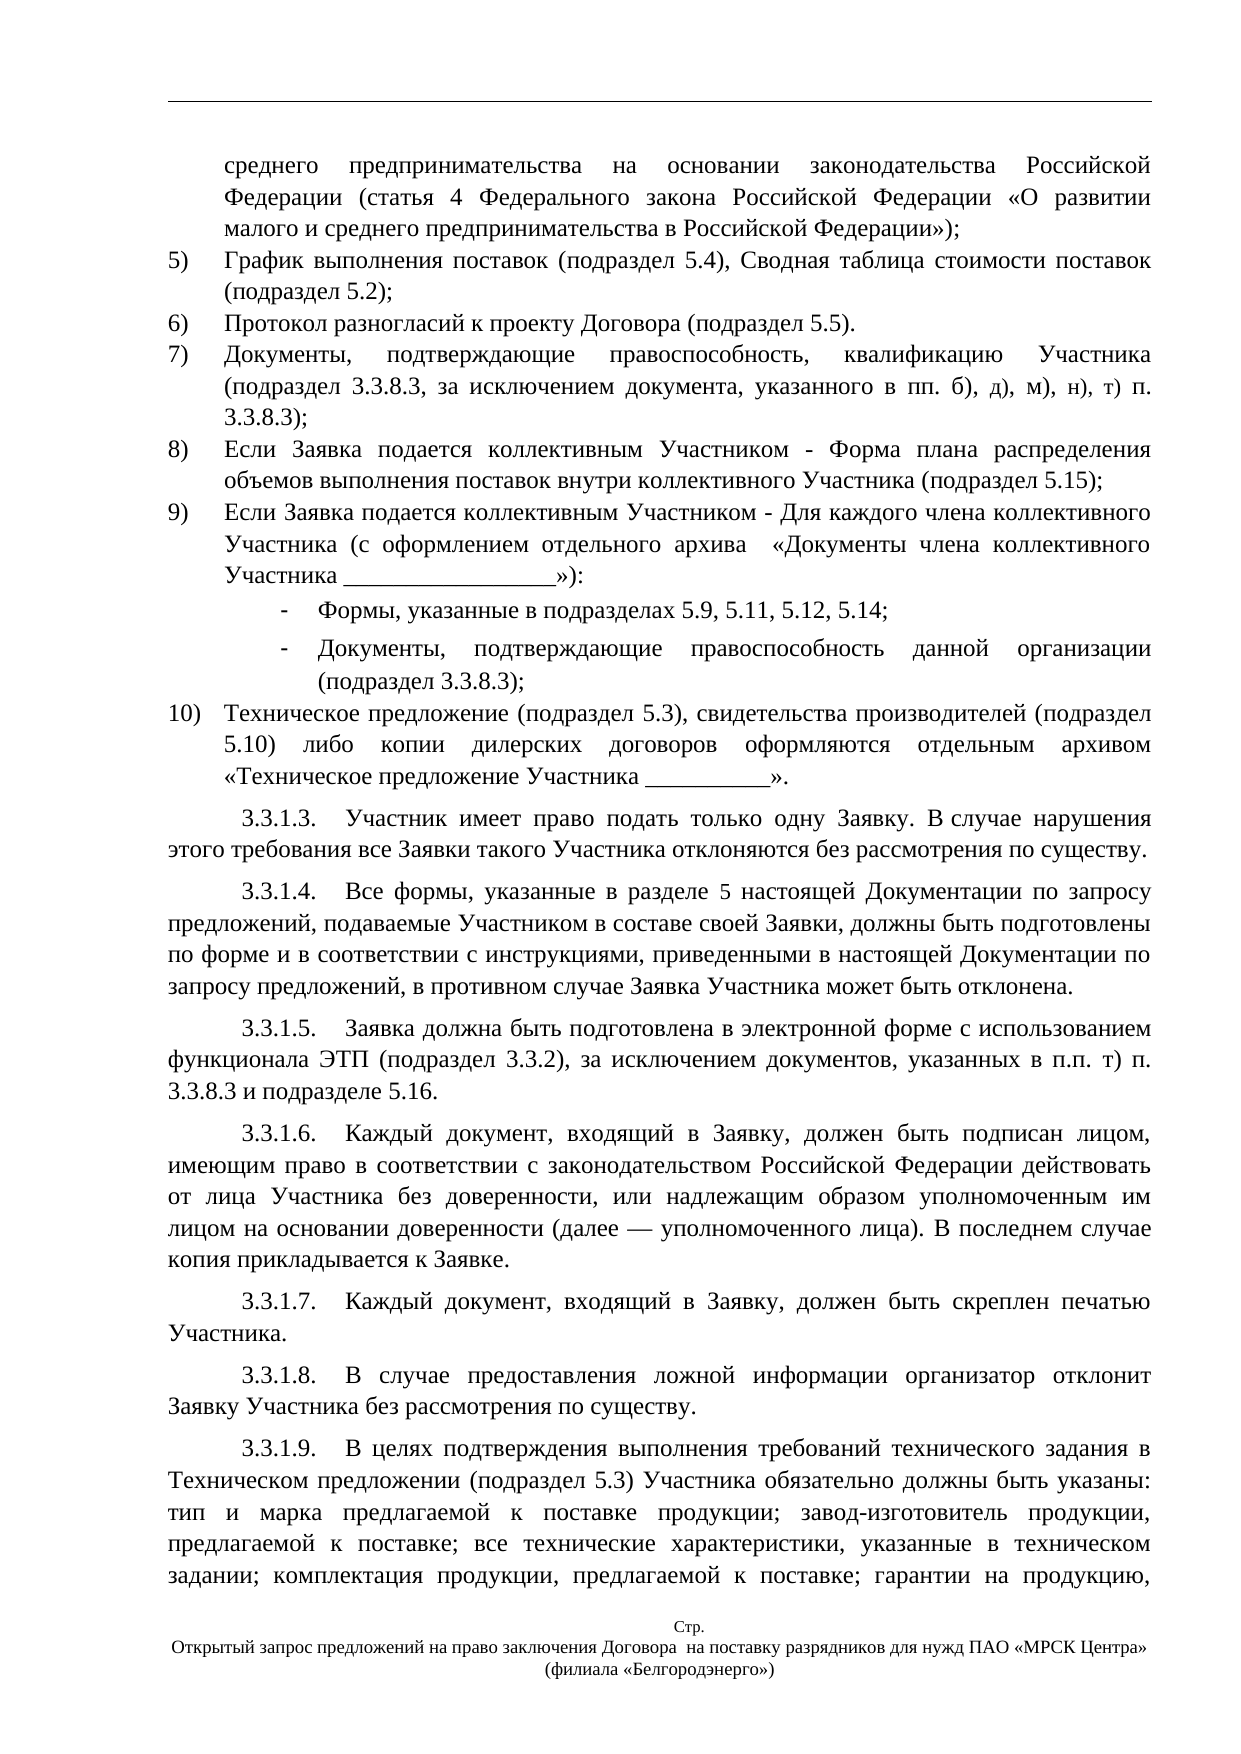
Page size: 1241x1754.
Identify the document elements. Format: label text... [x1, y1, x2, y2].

list Каждый документ, входящий в Заявку, должен быть подписан лицом, имеющим право в соответствии с законодательством Российской Федерации действовать от лица Участника без доверенности, или надлежащим образом уполномоченным им лицом на основании доверенности (далее — уполномоченного лица). В последнем случае копия прикладывается к Заявке. [168, 1118, 1152, 1273]
list Если Заявка подается коллективным Участником - Для каждого члена коллективного Участника (с оформлением отдельного архива «Документы члена коллективного Участника _________________»): [168, 497, 1152, 589]
list Каждый документ, входящий в Заявку, должен быть скреплен печатью Участника. [168, 1286, 1152, 1347]
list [168, 1433, 1152, 1588]
list В случае предоставления ложной информации организатор отклонит Заявку Участника без рассмотрения по существу. [168, 1360, 1152, 1420]
list Участник имеет право подать только одну Заявку. В случае нарушения этого требования все Заявки такого Участника отклоняются без рассмотрения по существу. [168, 803, 1152, 863]
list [168, 150, 1152, 242]
